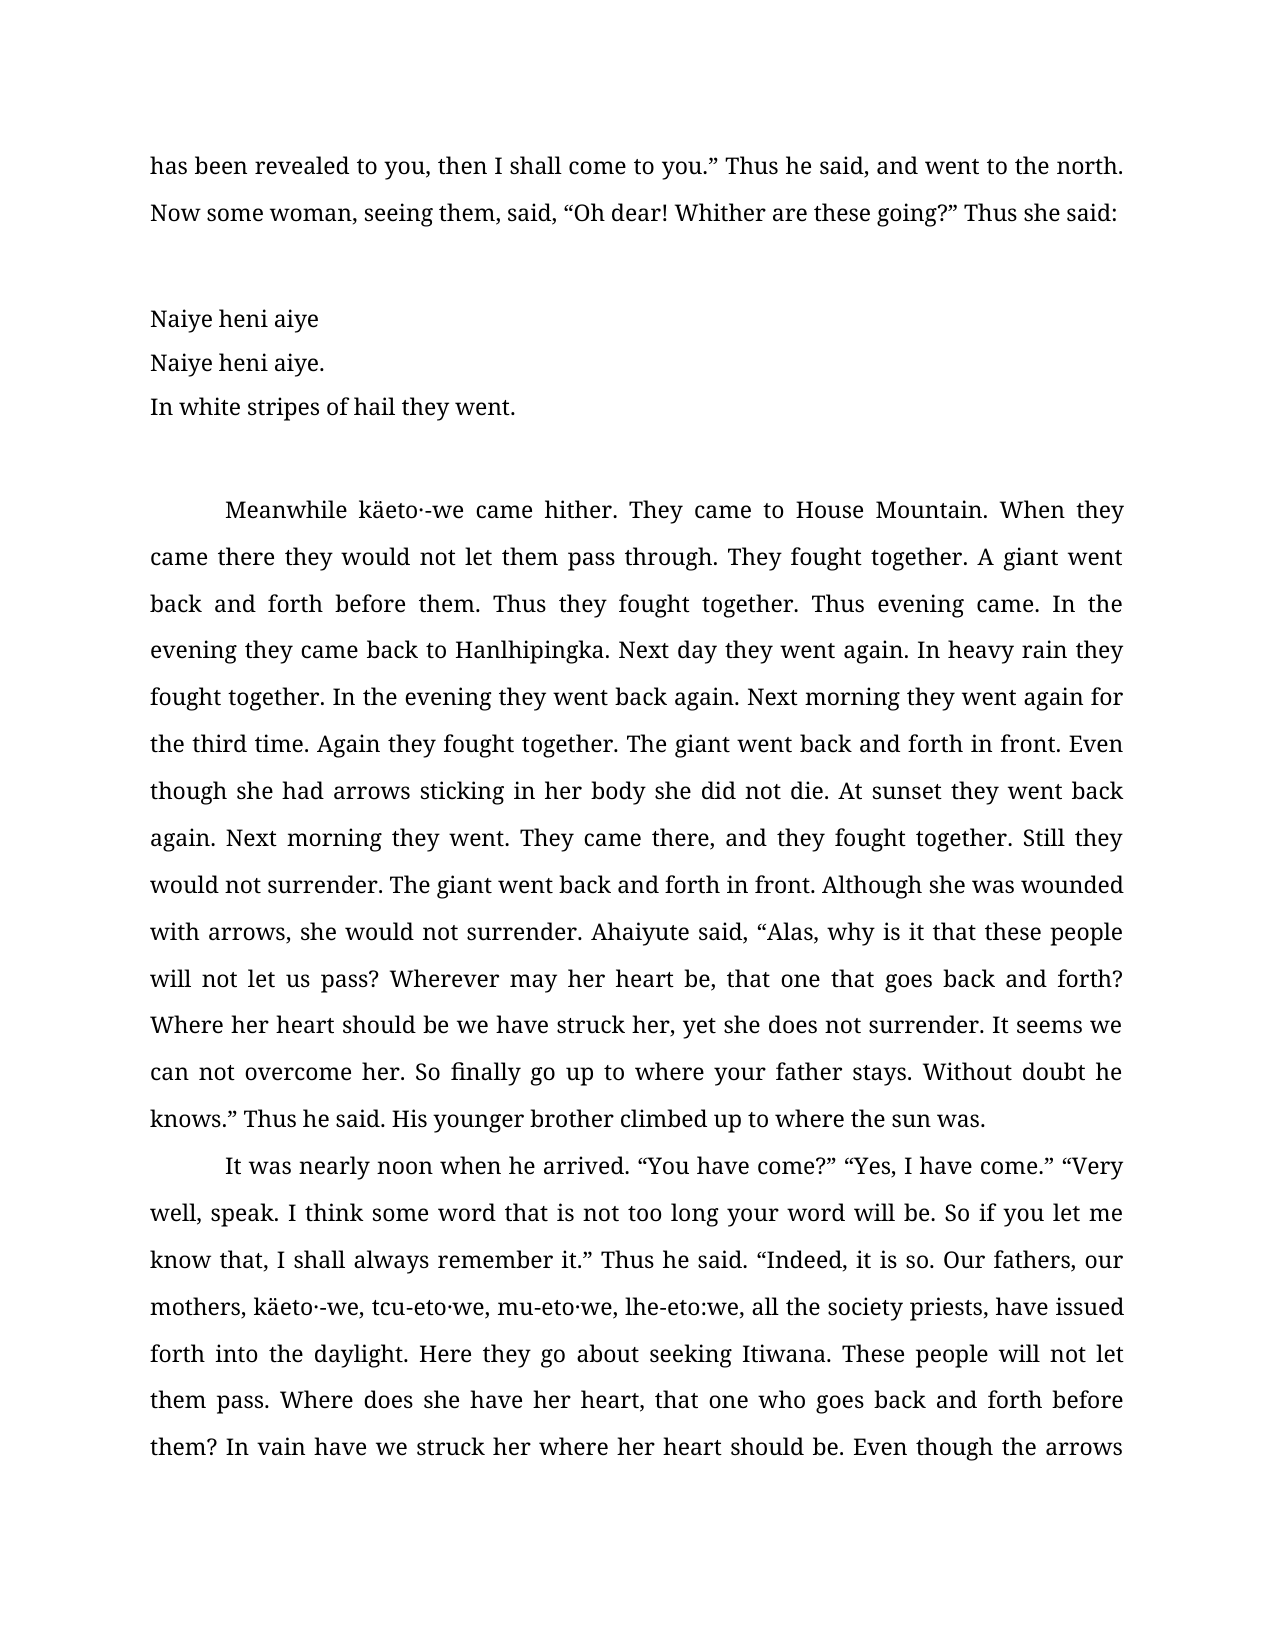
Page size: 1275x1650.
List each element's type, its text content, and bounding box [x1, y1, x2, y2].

text Meanwhile käeto·‑we came hither. They came to House Mountain. When they came there they would not let them pass through. They fought together. A giant went back and forth before them. Thus they fought together. Thus evening came. In the evening they came back to Hanlhipingka. Next day they went again. In heavy rain they fought together. In the evening they went back again. Next morning they went again for the third time. Again they fought together. The giant went back and forth in front. Even though she had arrows sticking in her body she did not die. At sunset they went back again. Next morning they went. They came there, and they fought together. Still they would not surrender. The giant went back and forth in front. Although she was wounded with arrows, she would not surrender. Ahaiyute said, “Alas, why is it that these people will not let us pass? Wherever may her heart be, that one that goes back and forth? Where her heart should be we have struck her, yet she does not surrender. It seems we can not overcome her. So finally go up to where your father stays. Without doubt he knows.” Thus he said. His younger brother climbed up to where the sun was. [150, 494, 1125, 1134]
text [150, 150, 1125, 228]
text In white stripes of hail they went. [150, 391, 1125, 422]
text Naiye heni aiye. [150, 347, 1125, 378]
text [150, 1150, 1125, 1462]
text Naiye heni aiye [150, 303, 1125, 334]
